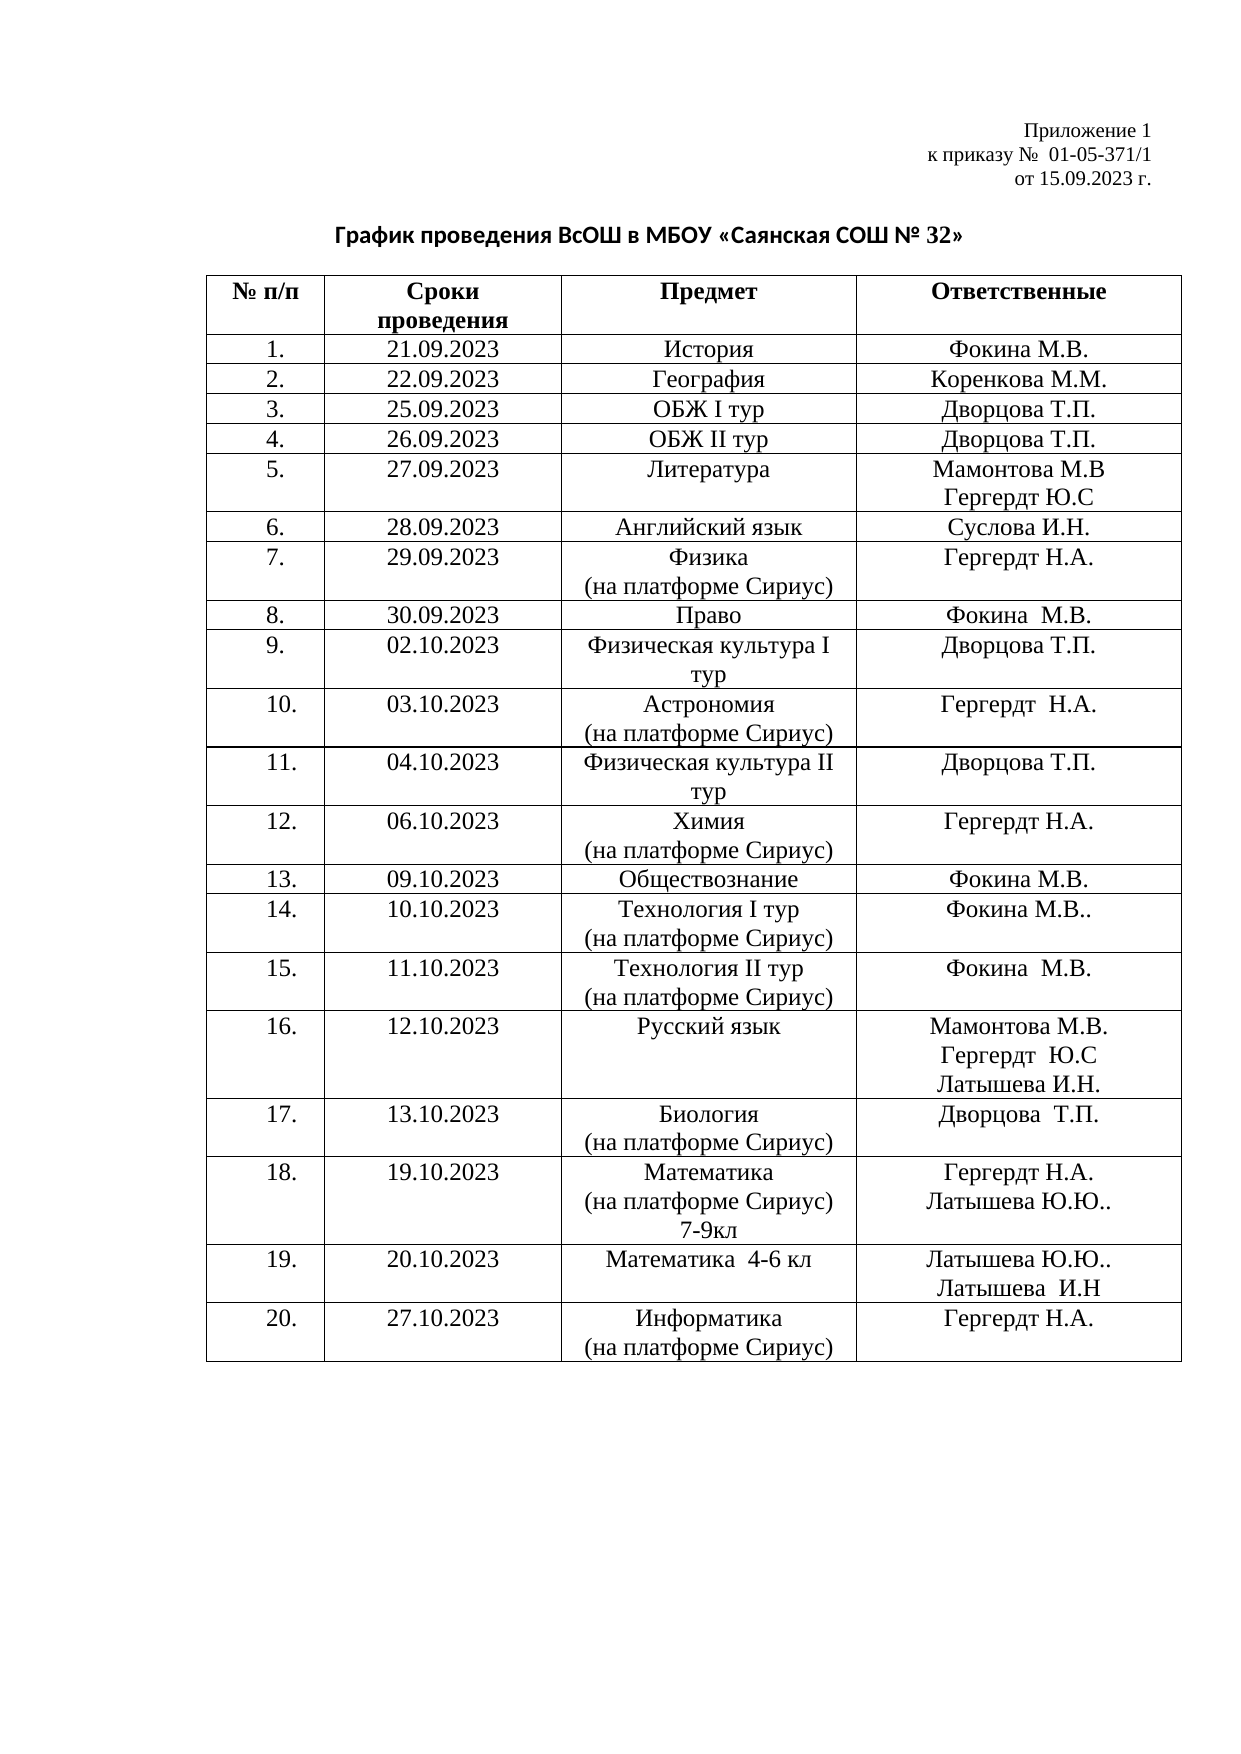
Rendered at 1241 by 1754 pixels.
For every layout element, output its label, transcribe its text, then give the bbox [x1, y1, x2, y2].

table_cell 03.10.2023 [325, 689, 561, 746]
text График проведения ВсОШ в МБОУ «Саянская СОШ № 32» [148, 219, 1152, 249]
table_cell 02.10.2023 [325, 630, 561, 688]
table_cell [207, 542, 324, 599]
table_cell Гергердт Н.А. [857, 689, 1181, 746]
table_cell Химия (на платформе Сириус) [562, 806, 856, 863]
table_cell 28.09.2023 [325, 512, 561, 541]
table_cell Дворцова Т.П. [857, 748, 1181, 805]
table_cell Латышева Ю.Ю.. Латышева И.Н [857, 1245, 1181, 1302]
table_cell Английский язык [562, 512, 856, 541]
table_cell Суслова И.Н. [857, 512, 1181, 541]
table_cell Мамонтова М.В Гергердт Ю.С [857, 454, 1181, 511]
table_cell [207, 1303, 324, 1361]
table_cell Астрономия (на платформе Сириус) [562, 689, 856, 746]
table_cell Дворцова Т.П. [857, 424, 1181, 453]
table_cell История [562, 335, 856, 363]
table_cell Гергердт Н.А. [857, 806, 1181, 863]
table_cell ОБЖ II тур [562, 424, 856, 453]
table_cell Фокина М.В.. [857, 894, 1181, 952]
table_cell [207, 630, 324, 688]
table_cell [207, 689, 324, 746]
table_cell 22.09.2023 [325, 364, 561, 393]
table_cell 30.09.2023 [325, 601, 561, 629]
table_cell Физическая культура I тур [562, 630, 856, 688]
table_cell [207, 1157, 324, 1243]
table_cell 11.10.2023 [325, 953, 561, 1010]
table_cell Математика 4-6 кл [562, 1245, 856, 1302]
table_cell Фокина М.В. [857, 601, 1181, 629]
table_cell 27.09.2023 [325, 454, 561, 511]
table_cell [207, 364, 324, 393]
table_cell 13.10.2023 [325, 1099, 561, 1156]
table_header Предмет [562, 276, 856, 333]
table_header № п/п [207, 276, 324, 333]
table_cell Дворцова Т.П. [857, 394, 1181, 423]
table_cell [207, 894, 324, 952]
table_cell Фокина М.В. [857, 953, 1181, 1010]
table_cell 21.09.2023 [325, 335, 561, 363]
table_cell 26.09.2023 [325, 424, 561, 453]
table_cell Обществознание [562, 865, 856, 893]
table_cell Русский язык [562, 1011, 856, 1098]
table_header Ответственные [857, 276, 1181, 333]
table_cell Мамонтова М.В. Гергердт Ю.С Латышева И.Н. [857, 1011, 1181, 1098]
table_cell [207, 953, 324, 1010]
table_cell Дворцова Т.П. [857, 1099, 1181, 1156]
table_cell 04.10.2023 [325, 748, 561, 805]
table_cell [207, 454, 324, 511]
table_cell [207, 512, 324, 541]
text от 15.09.2023 г. [103, 166, 1152, 190]
table_cell Технология II тур (на платформе Сириус) [562, 953, 856, 1010]
table_cell Фокина М.В. [857, 865, 1181, 893]
table_header Сроки проведения [325, 276, 561, 333]
table_cell Математика (на платформе Сириус) 7-9кл [562, 1157, 856, 1243]
table_cell Гергердт Н.А. [857, 542, 1181, 599]
table_cell [207, 865, 324, 893]
table_cell [207, 1099, 324, 1156]
table_cell 25.09.2023 [325, 394, 561, 423]
table_cell Технология I тур (на платформе Сириус) [562, 894, 856, 952]
table_cell 20.10.2023 [325, 1245, 561, 1302]
table_cell Информатика (на платформе Сириус) [562, 1303, 856, 1361]
table_cell [207, 601, 324, 629]
table_cell Физическая культура II тур [562, 748, 856, 805]
table_cell 12.10.2023 [325, 1011, 561, 1098]
table_cell [207, 1245, 324, 1302]
table_cell Коренкова М.М. [857, 364, 1181, 393]
table_cell Литература [562, 454, 856, 511]
table_cell Гергердт Н.А. [857, 1303, 1181, 1361]
table_cell 09.10.2023 [325, 865, 561, 893]
text Приложение 1 [103, 118, 1152, 142]
table_cell [207, 394, 324, 423]
table_cell 27.10.2023 [325, 1303, 561, 1361]
table_cell [207, 1011, 324, 1098]
table_cell ОБЖ I тур [562, 394, 856, 423]
table_cell 06.10.2023 [325, 806, 561, 863]
table_cell 19.10.2023 [325, 1157, 561, 1243]
table_cell Право [562, 601, 856, 629]
table_cell 10.10.2023 [325, 894, 561, 952]
table_cell [207, 424, 324, 453]
table_cell 29.09.2023 [325, 542, 561, 599]
table_cell [207, 748, 324, 805]
table_cell Фокина М.В. [857, 335, 1181, 363]
table_cell Гергердт Н.А. Латышева Ю.Ю.. [857, 1157, 1181, 1243]
text к приказу № 01-05-371/1 [103, 142, 1152, 166]
table_cell [207, 806, 324, 863]
table_cell Физика (на платформе Сириус) [562, 542, 856, 599]
table_cell Дворцова Т.П. [857, 630, 1181, 688]
table_cell География [562, 364, 856, 393]
table_cell [207, 335, 324, 363]
table_cell Биология (на платформе Сириус) [562, 1099, 856, 1156]
